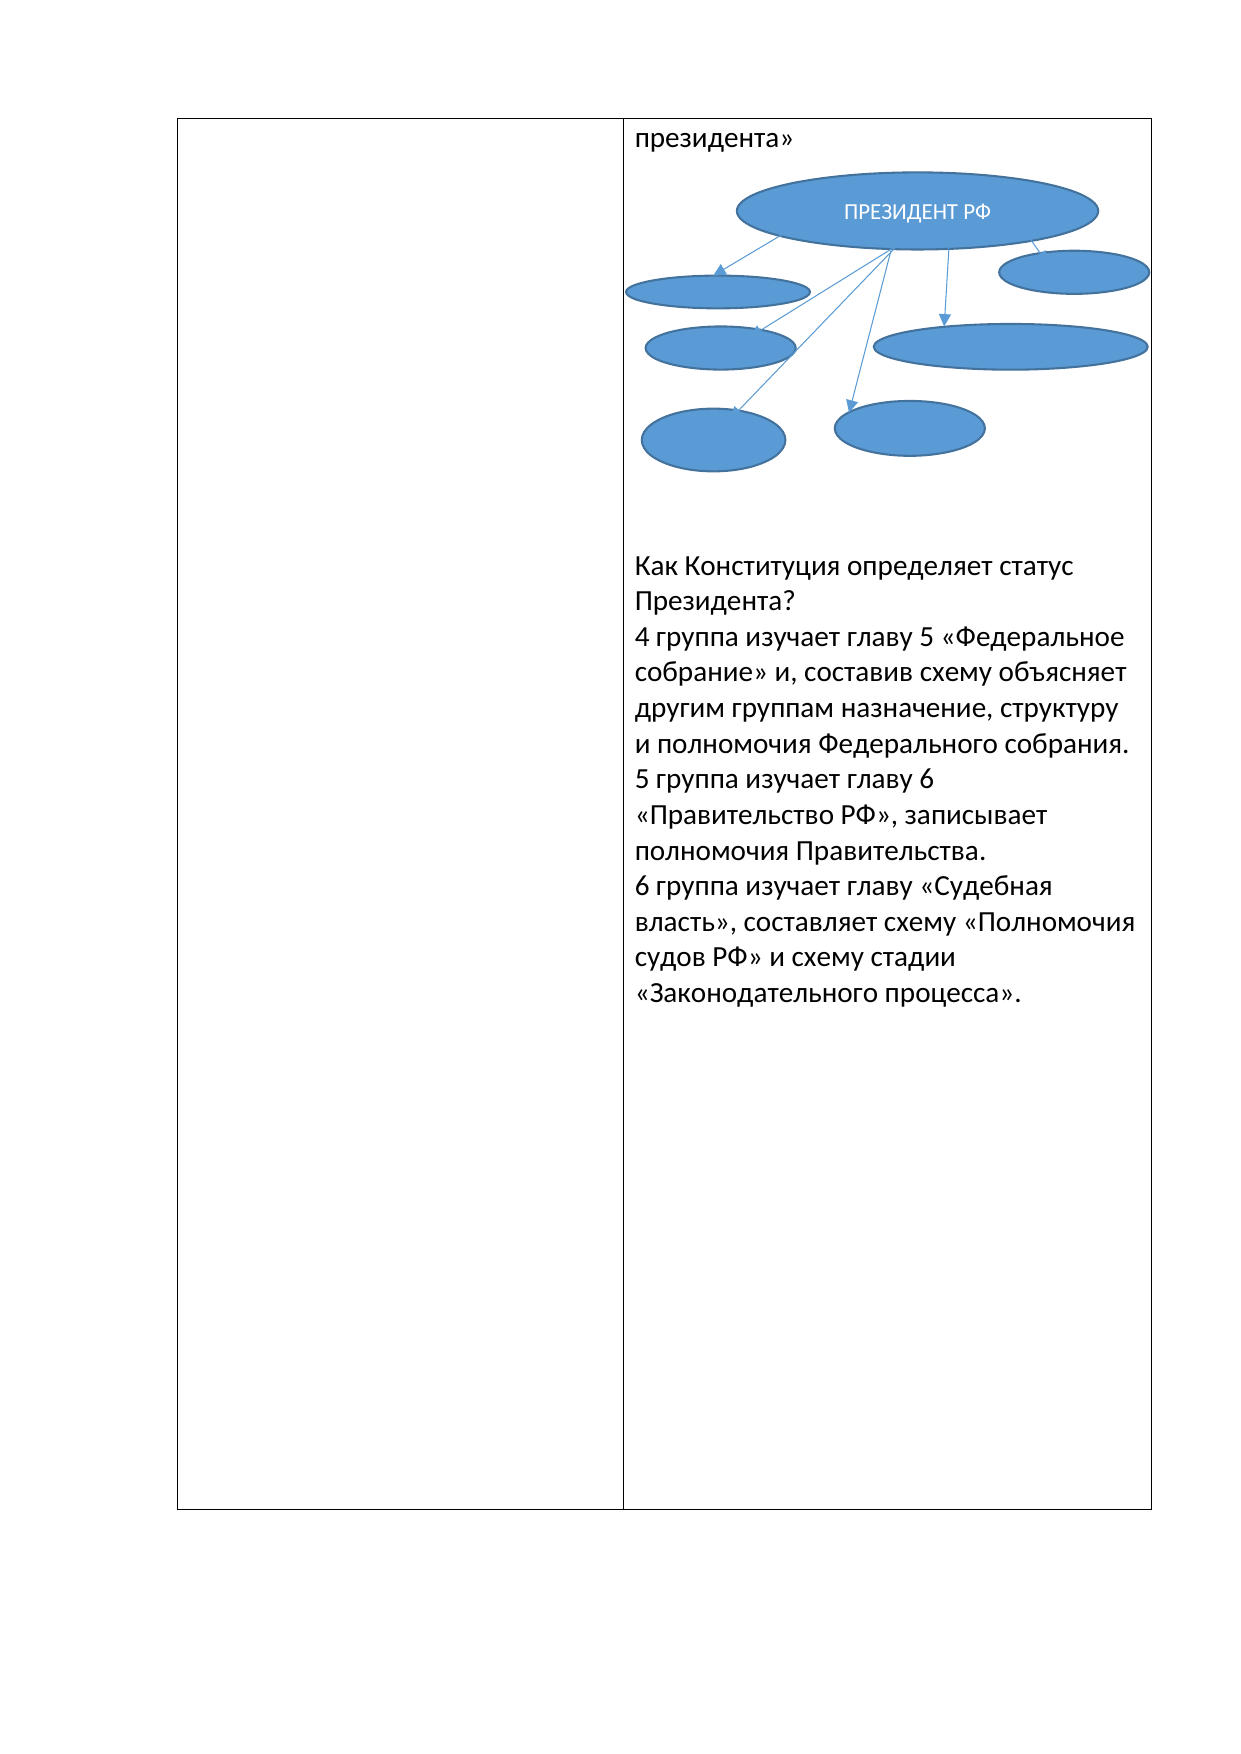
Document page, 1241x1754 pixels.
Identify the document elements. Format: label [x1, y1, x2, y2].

table_cell [624, 238, 1151, 1508]
table_cell [624, 119, 1151, 291]
table_cell [178, 119, 623, 1508]
